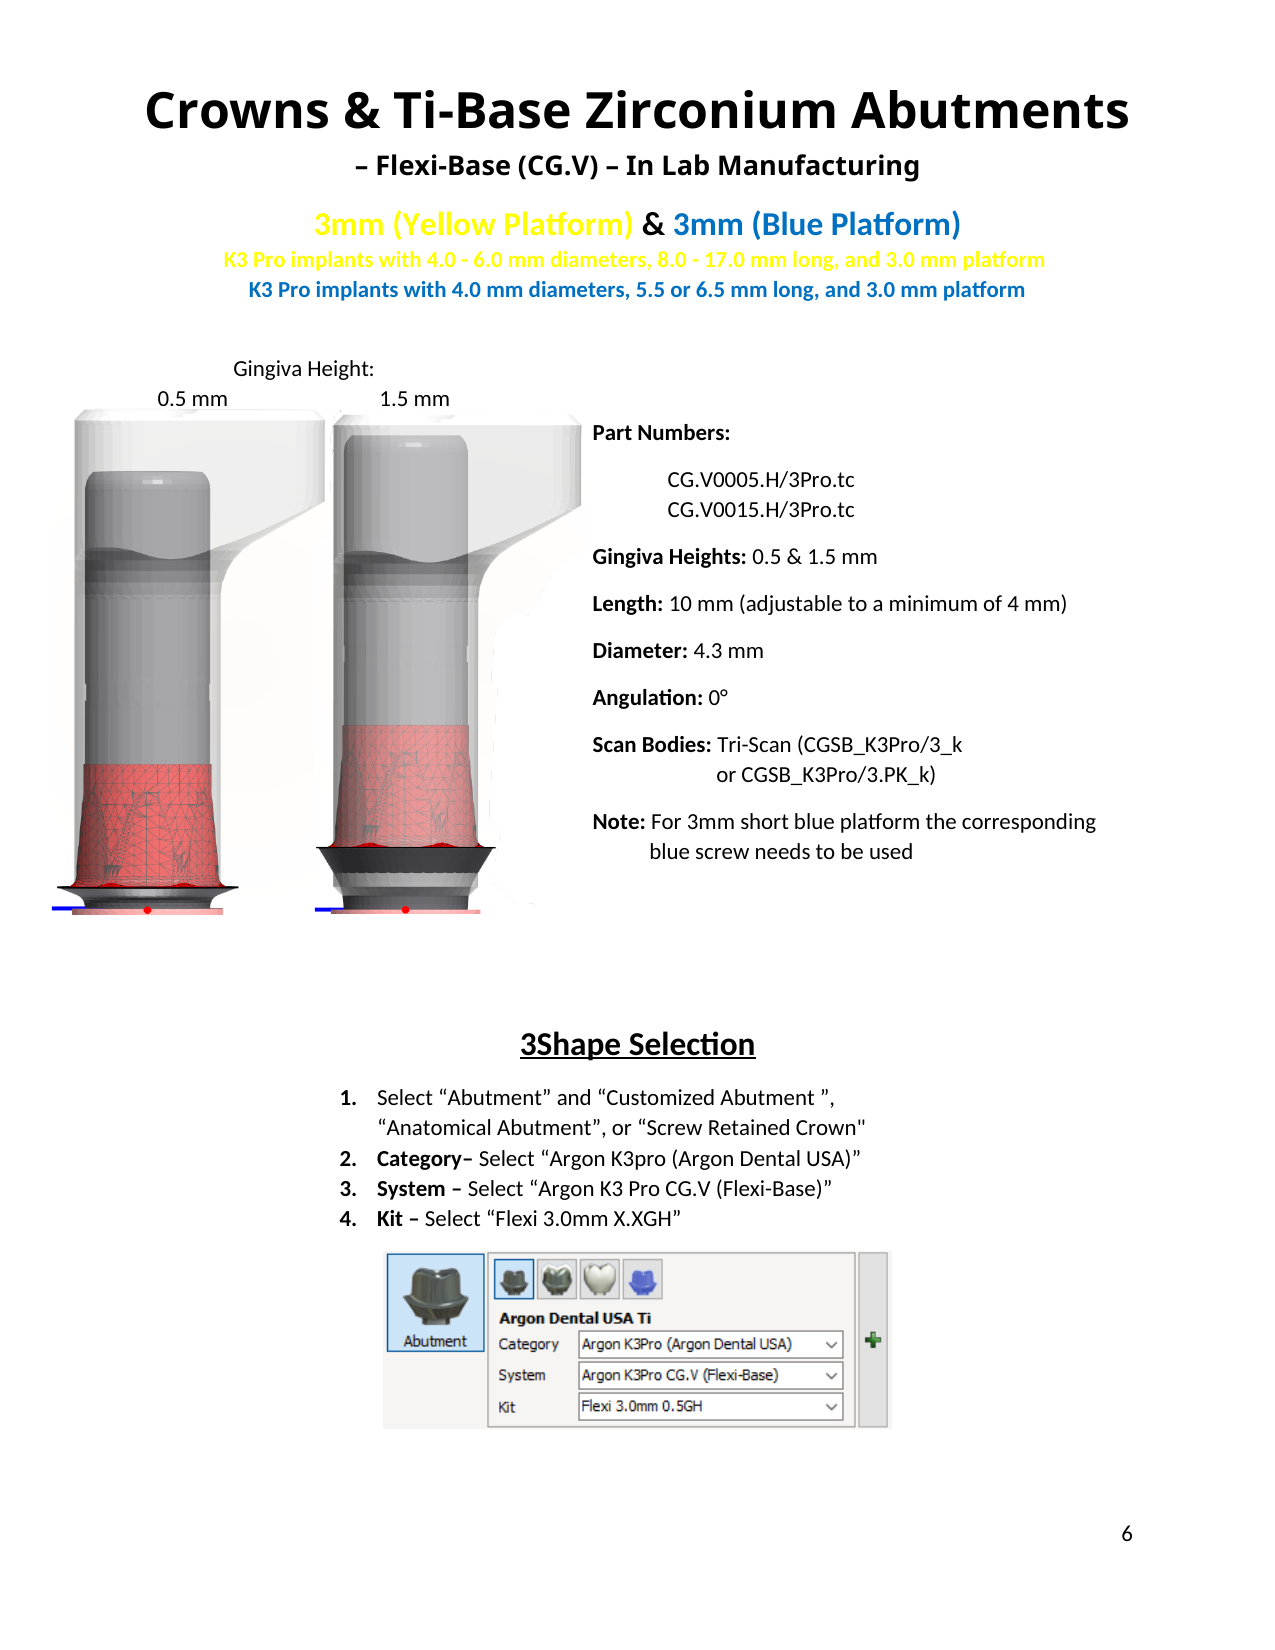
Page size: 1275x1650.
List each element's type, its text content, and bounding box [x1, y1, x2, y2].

list Category– Select “Argon K3pro (Argon Dental USA)” [339, 1144, 1132, 1172]
text Diameter: 4.3 mm [585, 636, 1132, 664]
text CG.V0005.H/3Pro.tc CG.V0015.H/3Pro.tc [592, 465, 1132, 523]
picture [51, 406, 585, 915]
text Part Numbers: [142, 369, 1132, 446]
list System – Select “Argon K3 Pro CG.V (Flexi-Base)” [339, 1174, 1132, 1202]
text Gingiva Heights: 0.5 & 1.5 mm [585, 542, 1132, 570]
text 3mm (Yellow Platform) & 3mm (Blue Platform) K3 Pro implants with 4.0 - 6.0 mm diameters, 8.0 - 17.0 mm long, and 3.0 mm platform K3 Pro implants with 4.0 mm diameters, 5.5 or 6.5 mm long, and 3.0 mm platform [142, 202, 1132, 304]
text Note: For 3mm short blue platform the corresponding blue screw needs to be used [592, 807, 1132, 865]
picture [383, 1251, 892, 1429]
text Crowns & Ti-Base Zirconium Abutments – Flexi-Base (CG.V) – In Lab Manufacturing [142, 75, 1132, 183]
text 3Shape Selection [142, 931, 1132, 1063]
list Kit – Select “Flexi 3.0mm X.XGH” [339, 1204, 1132, 1232]
list Select “Abutment” and “Customized Abutment ”, “Anatomical Abutment”, or “Screw Retained Crown" [339, 1083, 1132, 1141]
text Length: 10 mm (adjustable to a minimum of 4 mm) [585, 589, 1132, 617]
text Scan Bodies: Tri-Scan (CGSB_K3Pro/3_k or CGSB_K3Pro/3.PK_k) [592, 730, 1132, 788]
text Angulation: 0° [585, 683, 1132, 711]
